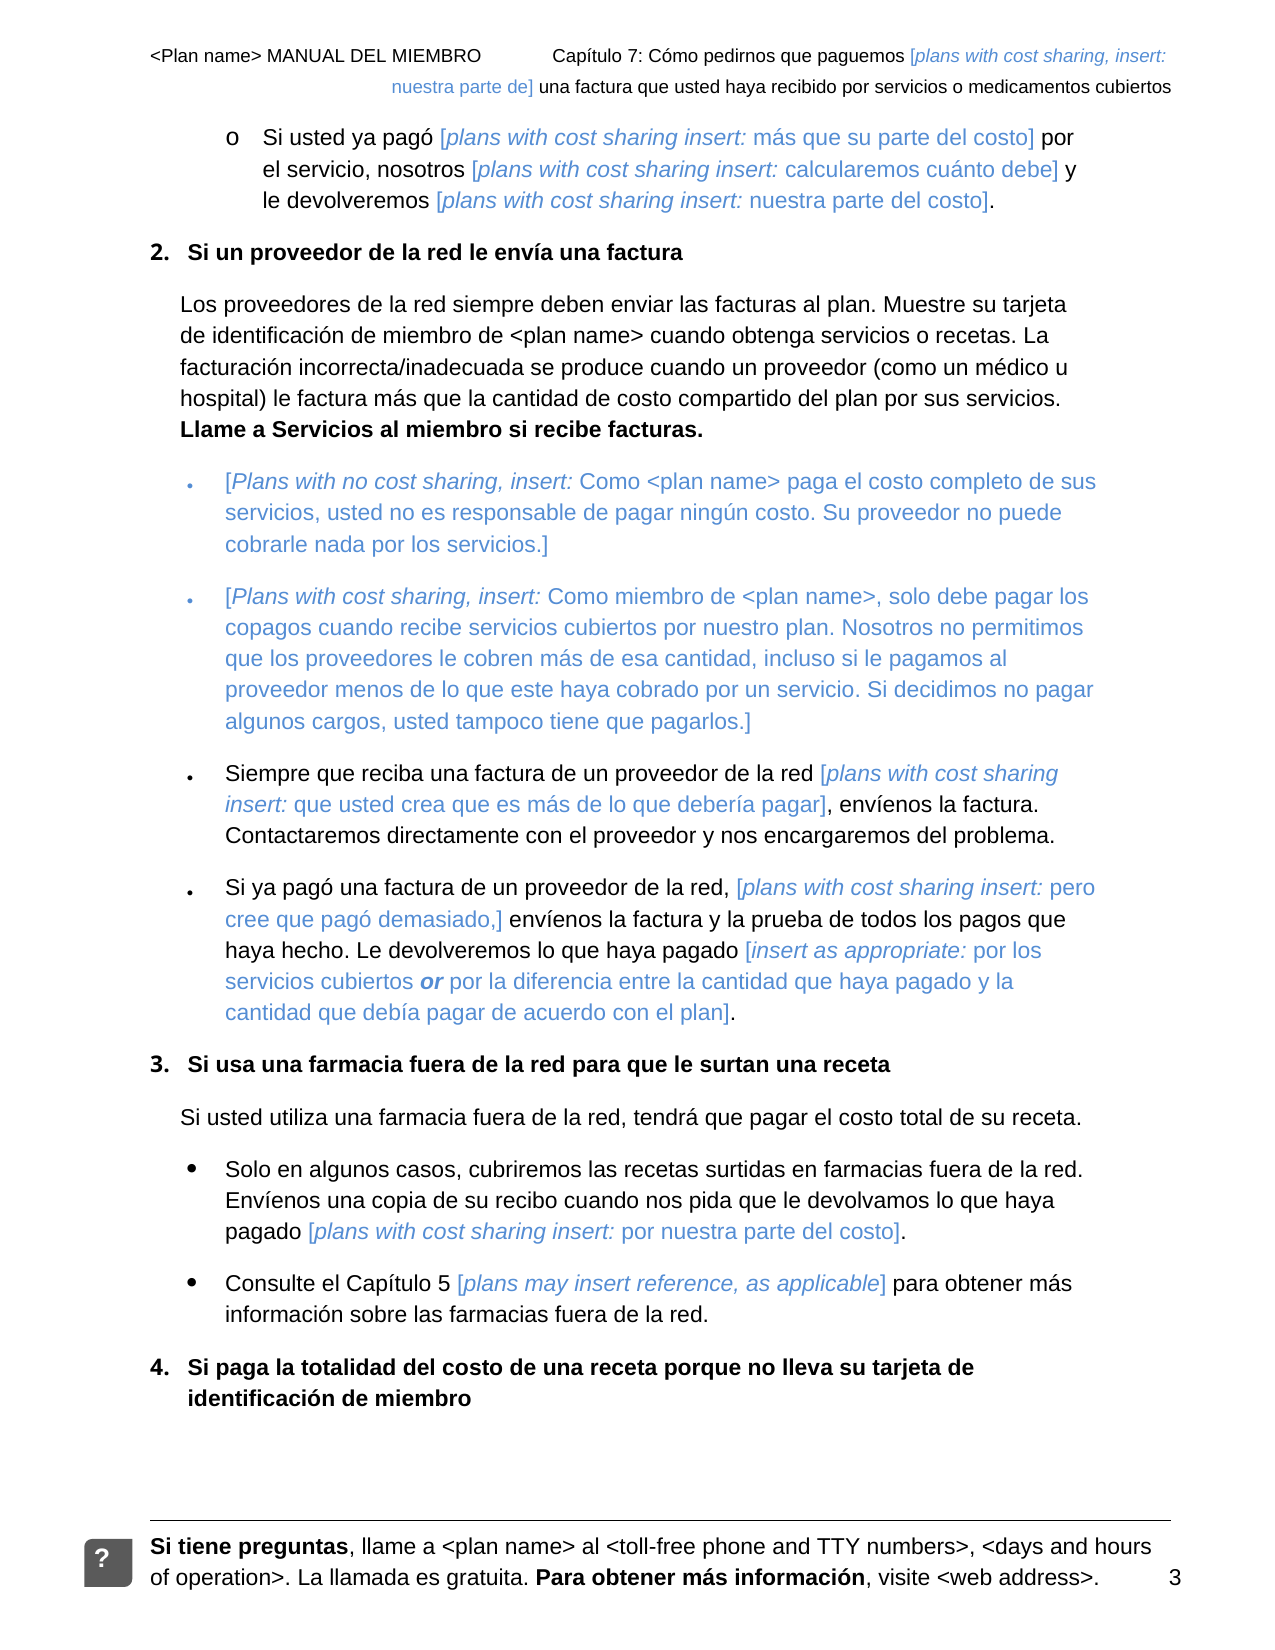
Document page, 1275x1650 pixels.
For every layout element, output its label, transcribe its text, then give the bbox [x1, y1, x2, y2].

list Si paga la totalidad del costo de una receta porque no lleva su tarjeta de identificación de miembro [150, 1350, 1096, 1412]
list Si un proveedor de la red le envía una factura [150, 235, 1096, 267]
text Los proveedores de la red siempre deben enviar las facturas al plan. Muestre su tarjeta de identificación de miembro de <plan name> cuando obtenga servicios o recetas. La facturación incorrecta/inadecuada se produce cuando un proveedor (como un médico u hospital) le factura más que la cantidad de costo compartido del plan por sus servicios. Llame a Servicios al miembro si recibe facturas. [180, 287, 1096, 444]
text Si usted utiliza una farmacia fuera de la red, tendrá que pagar el costo total de su receta. [180, 1100, 1096, 1131]
list Siempre que reciba una factura de un proveedor de la red [plans with cost sharing insert: que usted crea que es más de lo que debería pagar], envíenos la factura. Contactaremos directamente con el proveedor y nos encargaremos del problema. [187, 756, 1096, 850]
list Si usted ya pagó [plans with cost sharing insert: más que su parte del costo] por el servicio, nosotros [plans with cost sharing insert: calcularemos cuánto debe] y le devolveremos [plans with cost sharing insert: nuestra parte del costo]. [225, 121, 1096, 214]
list Si ya pagó una factura de un proveedor de la red, [plans with cost sharing insert: pero cree que pagó demasiado,] envíenos la factura y la prueba de todos los pagos que haya hecho. Le devolveremos lo que haya pagado [insert as appropriate: por los servicios cubiertos or por la diferencia entre la cantidad que haya pagado y la cantidad que debía pagar de acuerdo con el plan]. [187, 871, 1096, 1027]
list Solo en algunos casos, cubriremos las recetas surtidas en farmacias fuera de la red. Envíenos una copia de su recibo cuando nos pida que le devolvamos lo que haya pagado [plans with cost sharing insert: por nuestra parte del costo]. [187, 1152, 1096, 1246]
list [Plans with cost sharing, insert: Como miembro de <plan name>, solo debe pagar los copagos cuando recibe servicios cubiertos por nuestro plan. Nosotros no permitimos que los proveedores le cobren más de esa cantidad, incluso si le pagamos al proveedor menos de lo que este haya cobrado por un servicio. Si decidimos no pagar algunos cargos, usted tampoco tiene que pagarlos.] [187, 579, 1096, 735]
list Si usa una farmacia fuera de la red para que le surtan una receta [150, 1048, 1096, 1079]
list [Plans with no cost sharing, insert: Como <plan name> paga el costo completo de sus servicios, usted no es responsable de pagar ningún costo. Su proveedor no puede cobrarle nada por los servicios.] [187, 464, 1096, 558]
list Consulte el Capítulo 5 [plans may insert reference, as applicable] para obtener más información sobre las farmacias fuera de la red. [187, 1267, 1096, 1329]
